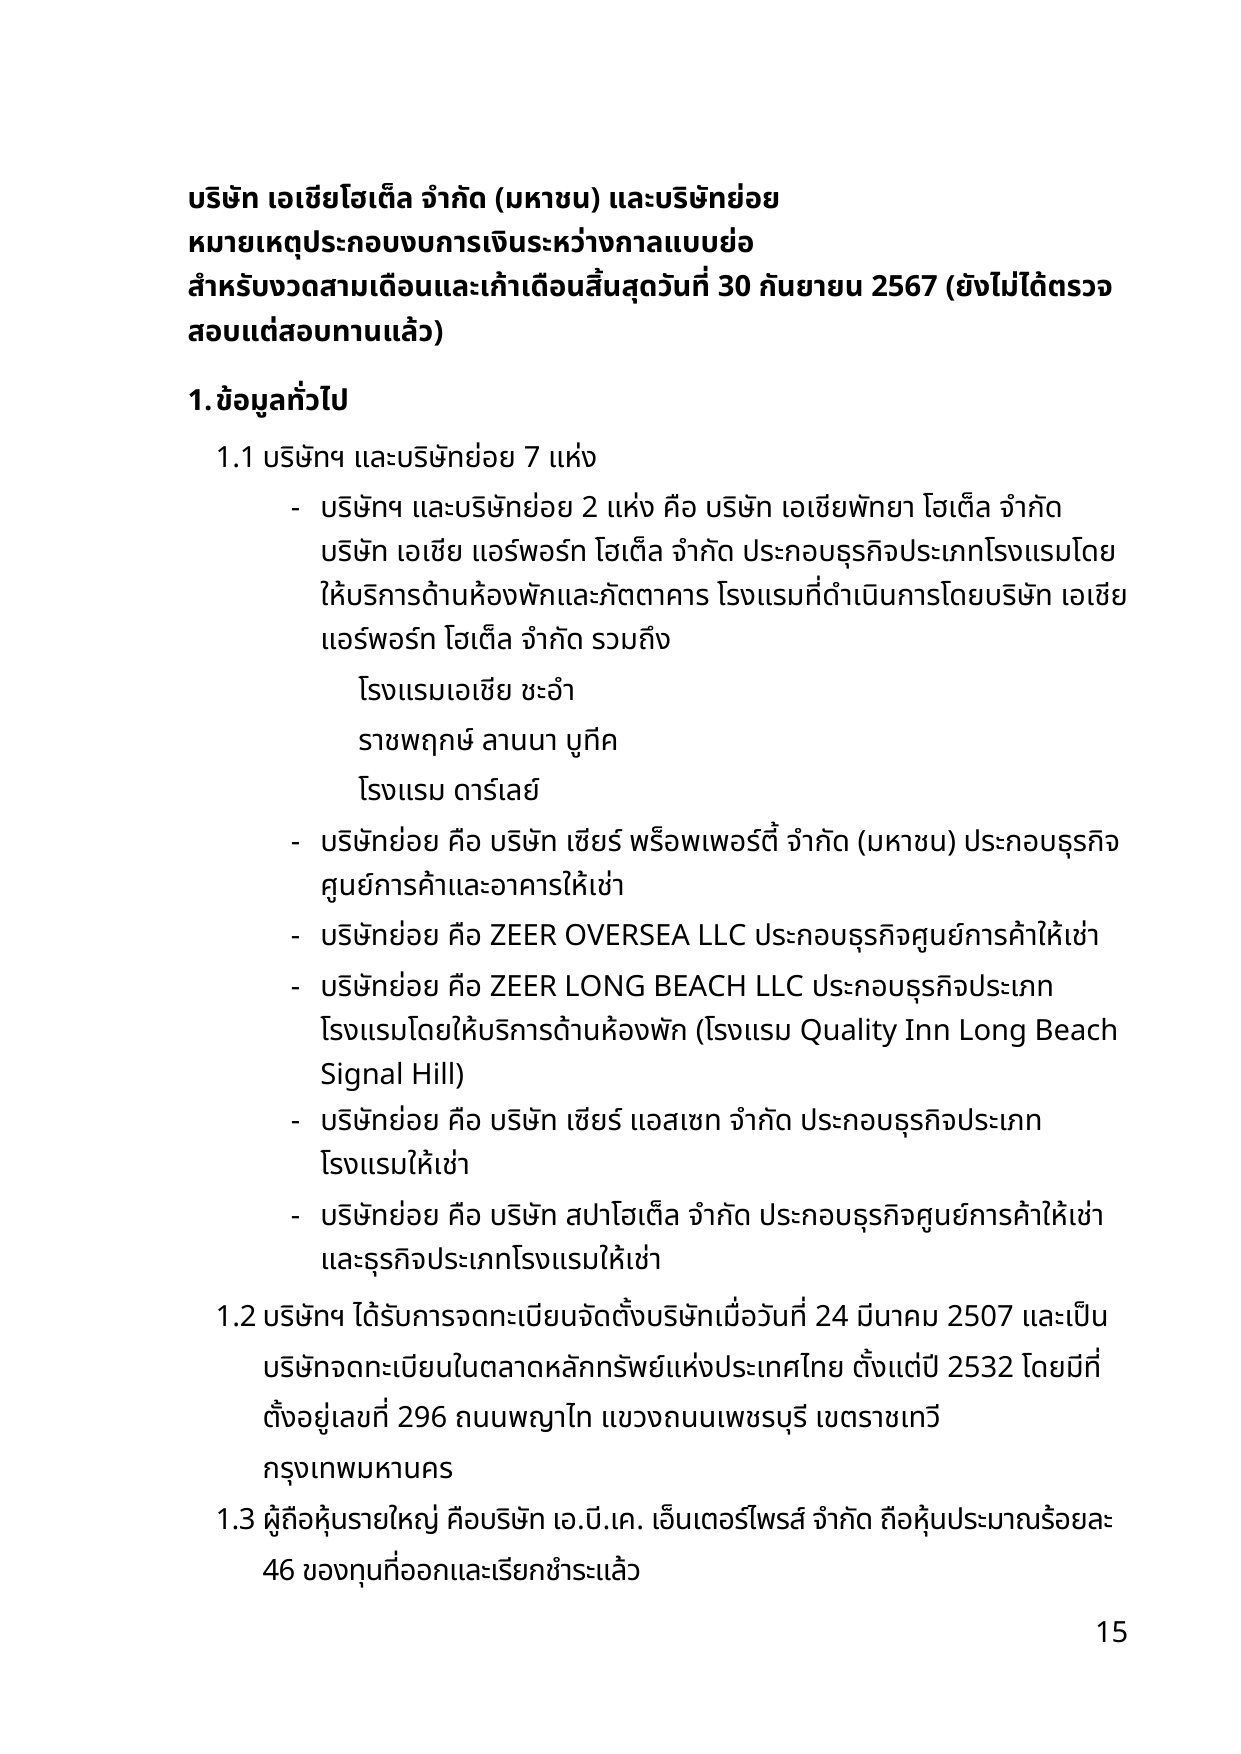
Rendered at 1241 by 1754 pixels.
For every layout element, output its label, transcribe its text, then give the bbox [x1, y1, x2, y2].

list บริษัทย่อย คือ บริษัท สปาโฮเต็ล จำกัด ประกอบธุรกิจศูนย์การค้าให้เช่า และธุรกิจประเภทโรงแรมให้เช่า [291, 1194, 1128, 1282]
text โรงแรมเอเชีย ชะอำ [320, 669, 1128, 713]
list บริษัทฯ ได้รับการจดทะเบียนจัดตั้งบริษัทเมื่อวันที่ 24 มีนาคม 2507 และเป็นบริษัทจดทะเบียนในตลาดหลักทรัพย์แห่งประเทศไทย ตั้งแต่ปี 2532 โดยมีที่ตั้งอยู่เลขที่ 296 ถนนพญาไท แขวงถนนเพชรบุรี เขตราชเทวี กรุงเทพมหานคร [215, 1295, 1128, 1492]
list ข้อมูลทั่วไป [187, 379, 1128, 423]
subtitle หมายเหตุประกอบงบการเงินระหว่างกาลแบบย่อ [187, 221, 1117, 266]
list บริษัทย่อย คือ บริษัท เซียร์ พร็อพเพอร์ตี้ จำกัด (มหาชน) ประกอบธุรกิจศูนย์การค้าและอาคารให้เช่า [291, 820, 1128, 908]
list บริษัทย่อย คือ ZEER LONG BEACH LLC ประกอบธุรกิจประเภทโรงแรมโดยให้บริการด้านห้องพัก (โรงแรม Quality Inn Long Beach Signal Hill) [291, 965, 1128, 1093]
subtitle บริษัท เอเชียโฮเต็ล จำกัด (มหาชน) และบริษัทย่อย [187, 177, 1117, 221]
list บริษัทฯ และบริษัทย่อย 2 แห่ง คือ บริษัท เอเชียพัทยา โฮเต็ล จำกัด บริษัท เอเชีย แอร์พอร์ท โฮเต็ล จำกัด ประกอบธุรกิจประเภทโรงแรมโดยให้บริการด้านห้องพักและภัตตาคาร โรงแรมที่ดำเนินการโดยบริษัท เอเชีย แอร์พอร์ท โฮเต็ล จำกัด รวมถึง [291, 486, 1128, 663]
subtitle สำหรับงวดสามเดือนและเก้าเดือนสิ้นสุดวันที่ 30 กันยายน 2567 (ยังไม่ได้ตรวจสอบแต่สอบทานแล้ว) [187, 266, 1117, 354]
list บริษัทย่อย คือ บริษัท เซียร์ แอสเซท จำกัด ประกอบธุรกิจประเภทโรงแรมให้เช่า [291, 1099, 1128, 1188]
list บริษัทย่อย คือ ZEER OVERSEA LLC ประกอบธุรกิจศูนย์การค้าให้เช่า [291, 914, 1128, 959]
list บริษัทฯ และบริษัทย่อย 7 แห่ง [215, 436, 1128, 480]
list ผู้ถือหุ้นรายใหญ่ คือบริษัท เอ.บี.เค. เอ็นเตอร์ไพรส์ จำกัด ถือหุ้นประมาณร้อยละ 46 ของทุนที่ออกและเรียกชำระแล้ว [215, 1498, 1128, 1593]
text ราชพฤกษ์ ลานนา บูทีค [320, 719, 1128, 763]
text โรงแรม ดาร์เลย์ [320, 770, 1128, 814]
